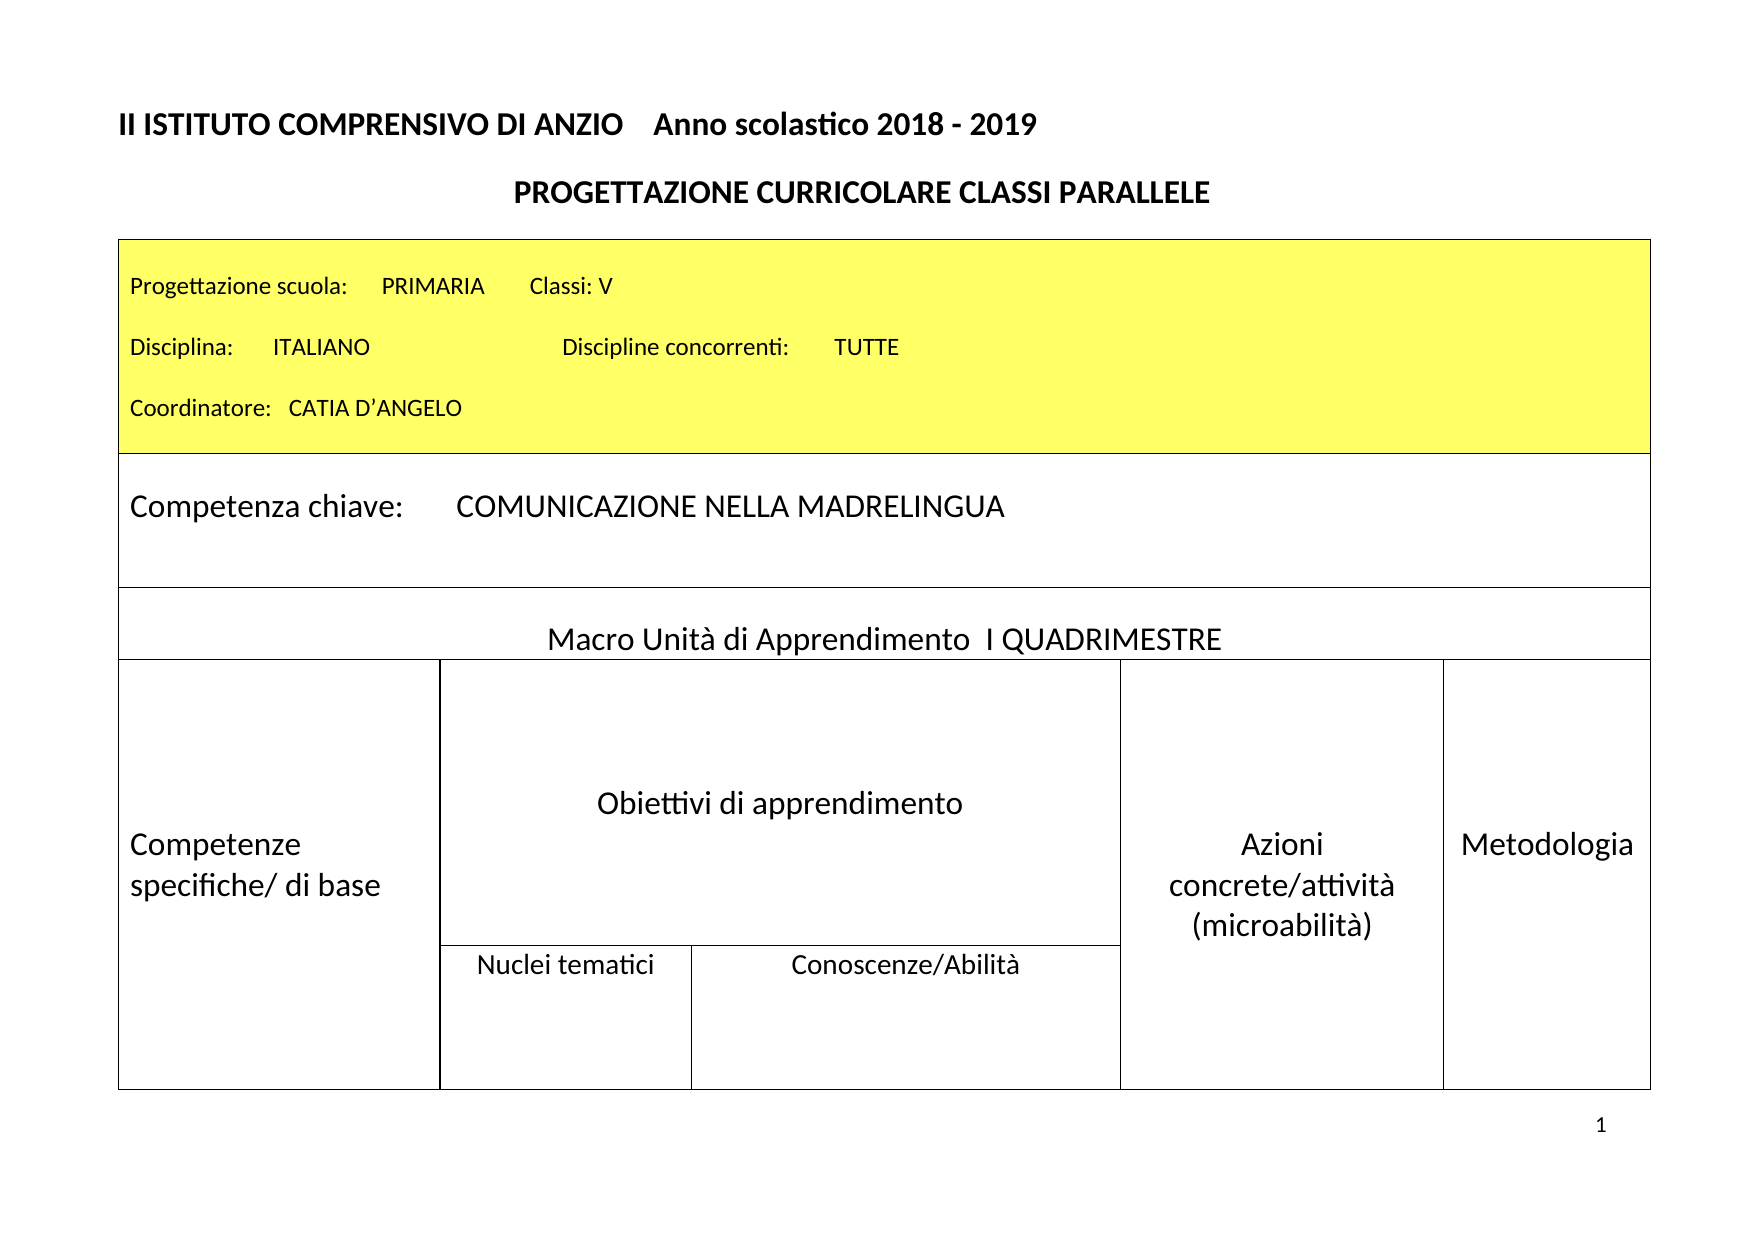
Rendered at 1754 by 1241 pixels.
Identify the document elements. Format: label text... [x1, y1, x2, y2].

table_cell Competenza chiave: COMUNICAZIONE NELLA MADRELINGUA [119, 454, 1650, 587]
table_cell Metodologia [1444, 660, 1650, 1089]
table_cell Macro Unità di Apprendimento I QUADRIMESTRE [119, 588, 1650, 659]
table_cell Competenze specifiche/ di base [119, 660, 439, 1089]
table_header Progettazione scuola: PRIMARIA Classi: V Disciplina: ITALIANO Discipline concorrenti: TUTTE Coordinatore: CATIA D’ANGELO [119, 240, 1650, 453]
table_cell Nuclei tematici [441, 946, 691, 1089]
text PROGETTAZIONE CURRICOLARE CLASSI PARALLELE [118, 171, 1606, 212]
table_cell Azioni concrete/attività (microabilità) [1121, 660, 1443, 1089]
table_cell Obiettivi di apprendimento [441, 660, 1120, 945]
table_cell Conoscenze/Abilità [692, 946, 1120, 1089]
text II ISTITUTO COMPRENSIVO DI ANZIO Anno scolastico 2018 - 2019 [118, 103, 1606, 144]
